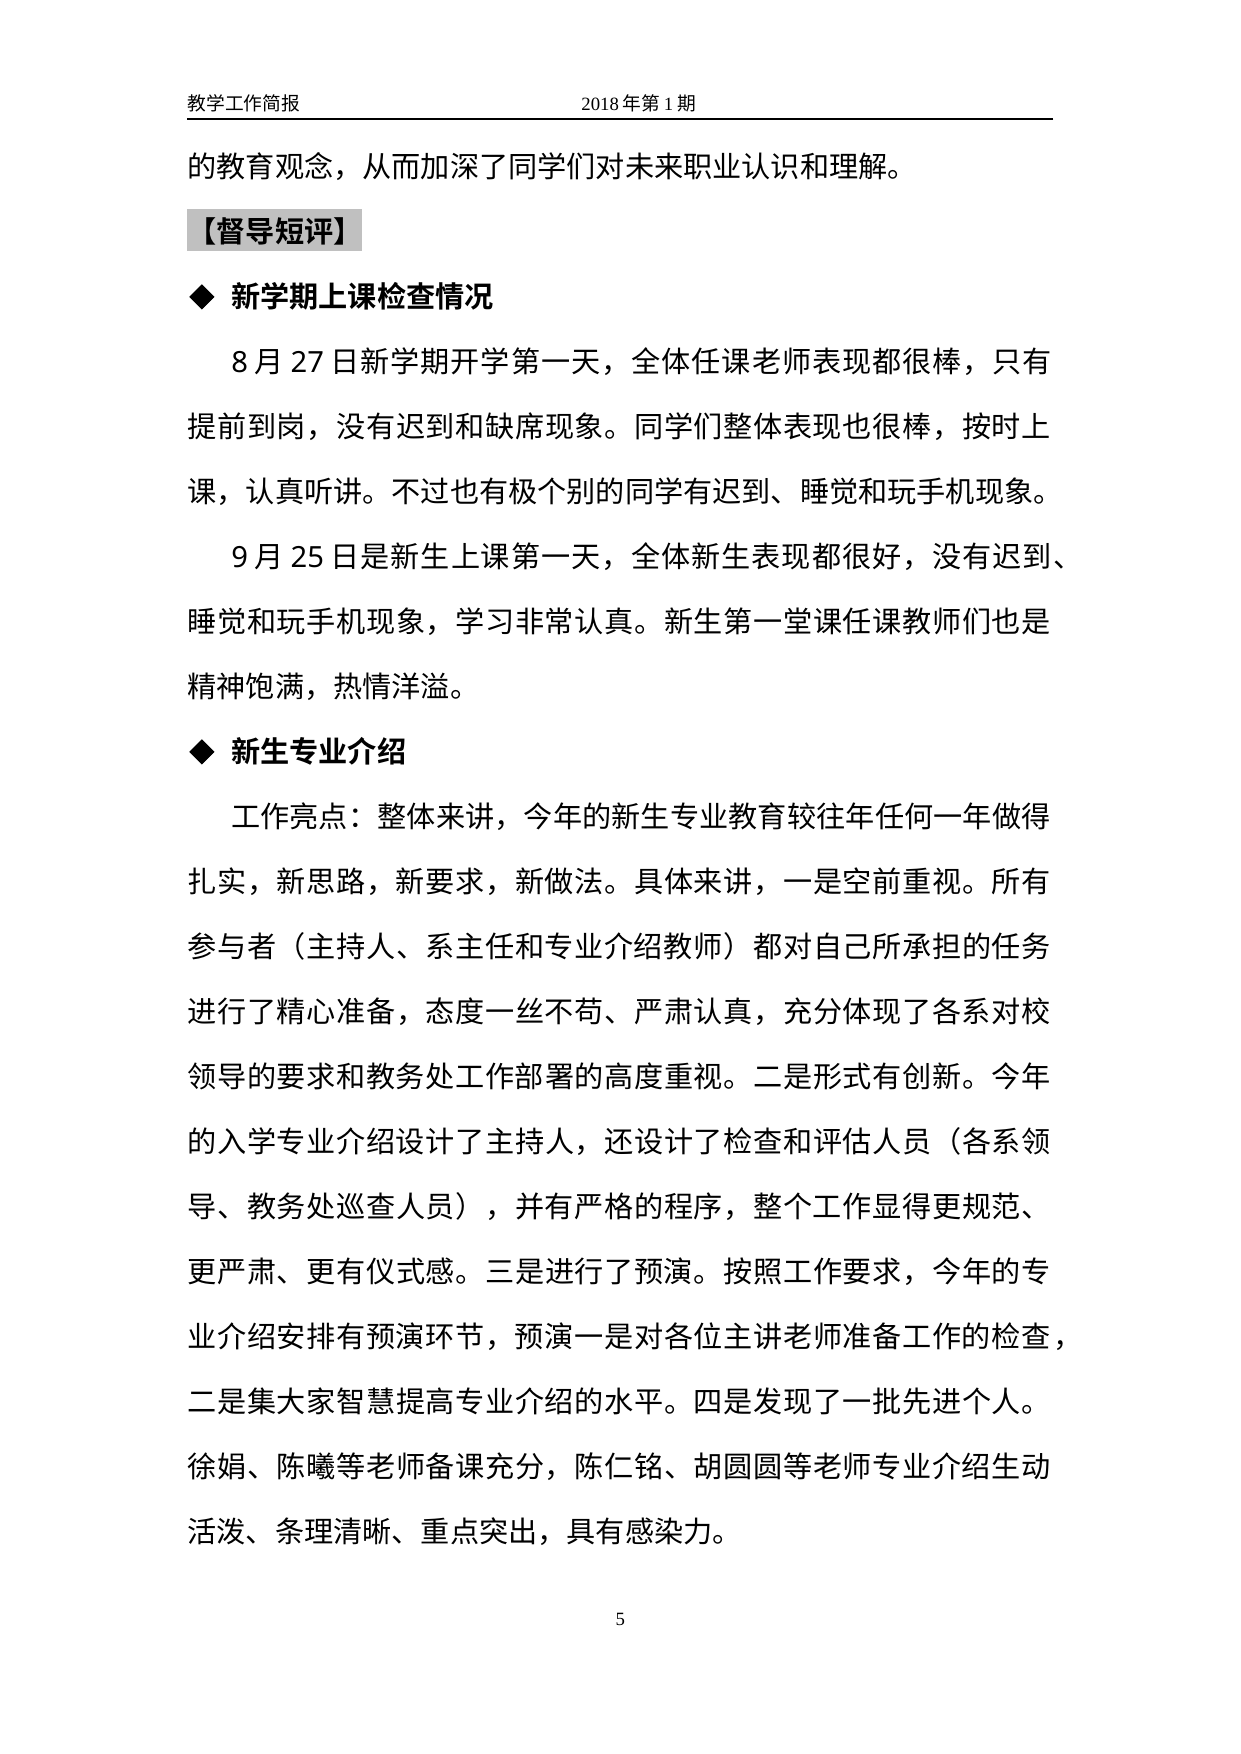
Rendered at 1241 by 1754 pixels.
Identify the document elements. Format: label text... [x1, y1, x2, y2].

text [187, 132, 1053, 197]
text 8月27日新学期开学第一天，全体任课老师表现都很棒，只有提前到岗，没有迟到和缺席现象。同学们整体表现也很棒，按时上课，认真听讲。不过也有极个别的同学有迟到、睡觉和玩手机现象。 [187, 327, 1053, 522]
text 工作亮点：整体来讲，今年的新生专业教育较往年任何一年做得扎实，新思路，新要求，新做法。具体来讲，一是空前重视。所有参与者（主持人、系主任和专业介绍教师）都对自己所承担的任务进行了精心准备，态度一丝不苟、严肃认真，充分体现了各系对校领导的要求和教务处工作部署的高度重视。二是形式有创新。今年的入学专业介绍设计了主持人，还设计了检查和评估人员（各系领导、教务处巡查人员），并有严格的程序，整个工作显得更规范、更严肃、更有仪式感。三是进行了预演。按照工作要求，今年的专业介绍安排有预演环节，预演一是对各位主讲老师准备工作的检查，二是集大家智慧提高专业介绍的水平。四是发现了一批先进个人。徐娟、陈曦等老师备课充分，陈仁铭、胡圆圆等老师专业介绍生动活泼、条理清晰、重点突出，具有感染力。 [187, 782, 1053, 1562]
list 新生专业介绍 [187, 717, 1053, 782]
list 新学期上课检查情况 [187, 262, 1053, 327]
text 9月25日是新生上课第一天，全体新生表现都很好，没有迟到、睡觉和玩手机现象，学习非常认真。新生第一堂课任课教师们也是精神饱满，热情洋溢。 [187, 522, 1053, 717]
text 【督导短评】 [187, 197, 1053, 262]
